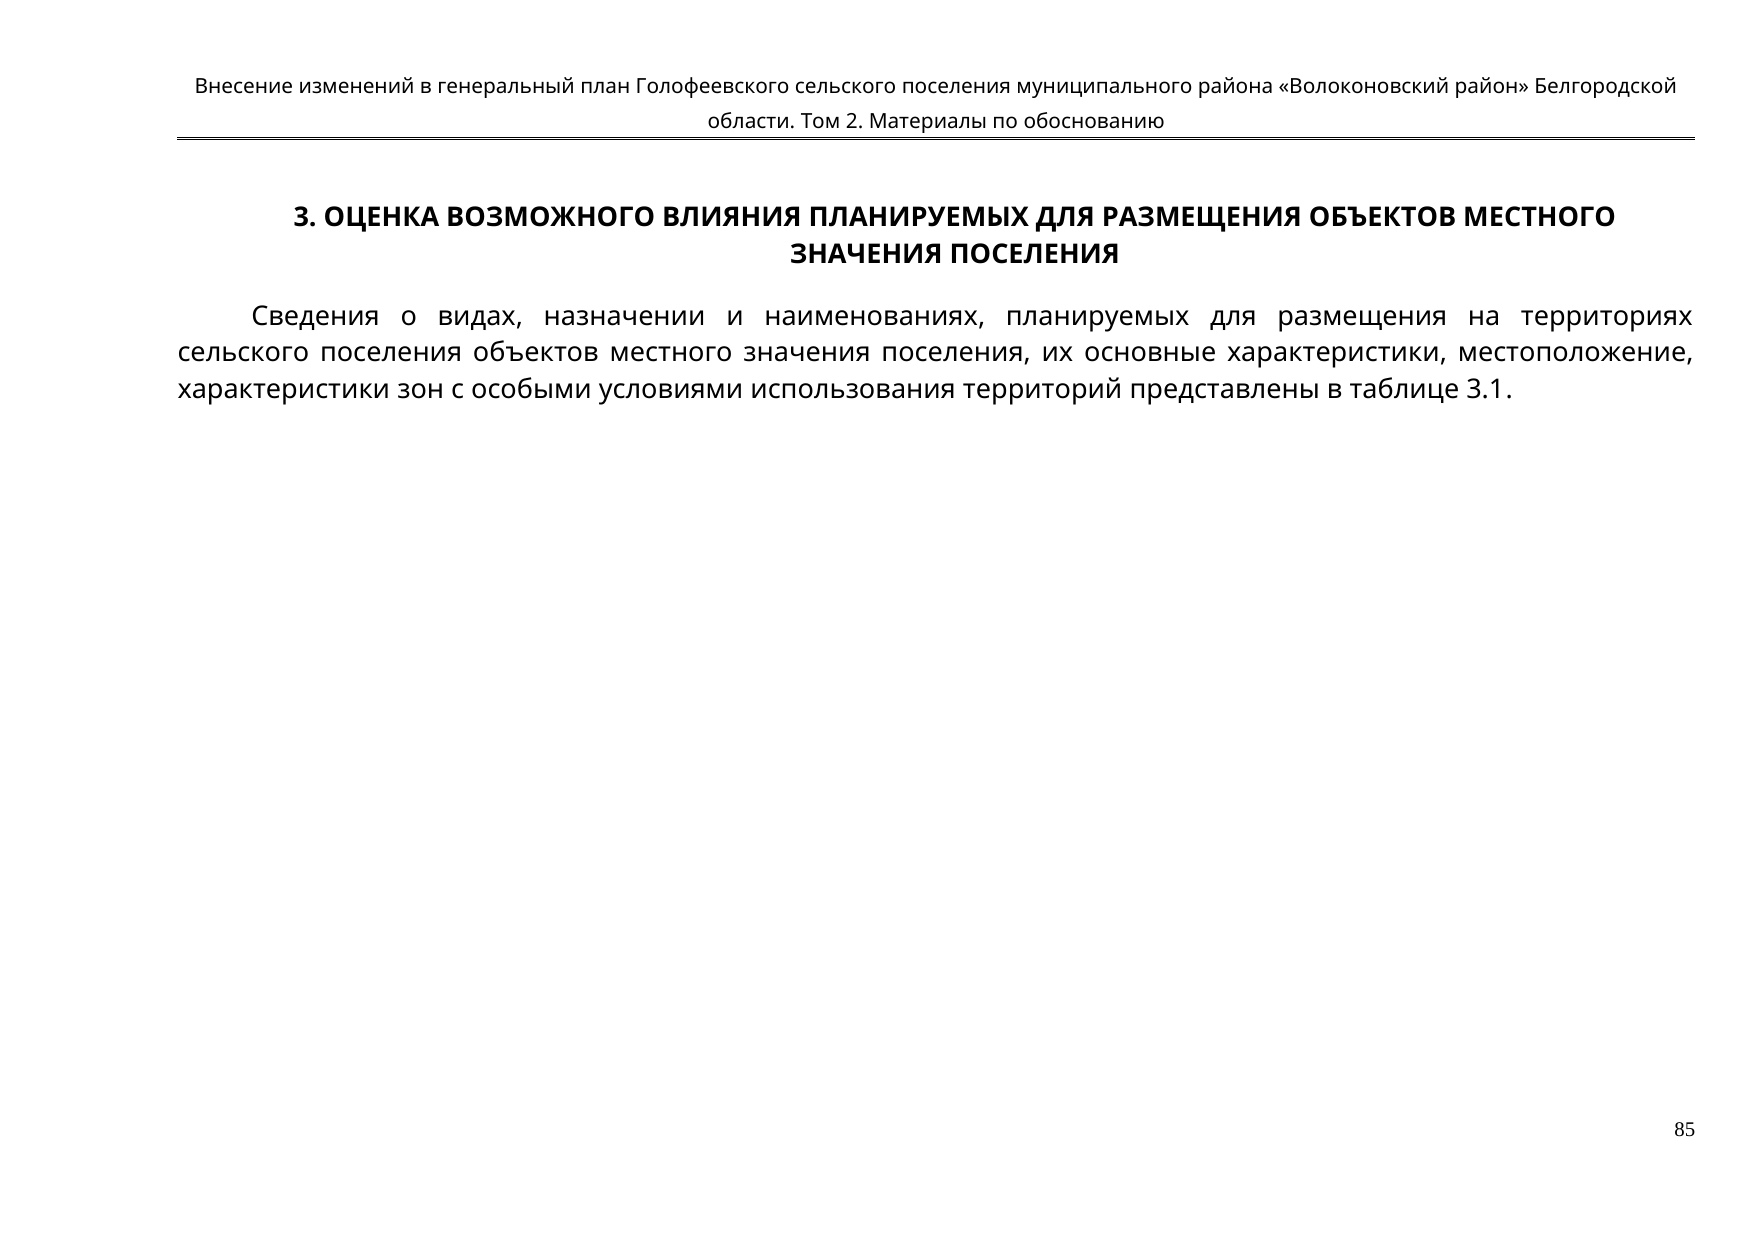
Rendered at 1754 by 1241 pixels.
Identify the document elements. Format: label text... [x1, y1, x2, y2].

subtitle 3. Оценка возможного влияния планируемых для размещения объектов местного значения поселения [1120, 197, 1695, 271]
text Сведения о видах, назначении и наименованиях, планируемых для размещения на территориях сельского поселения объектов местного значения поселения, их основные характеристики, местоположение, характеристики зон с особыми условиями использования территорий представлены в таблице 3.1. [177, 296, 1695, 407]
subtitle 3. Оценка возможного влияния планируемых для размещения объектов местного значения поселения [215, 197, 790, 271]
